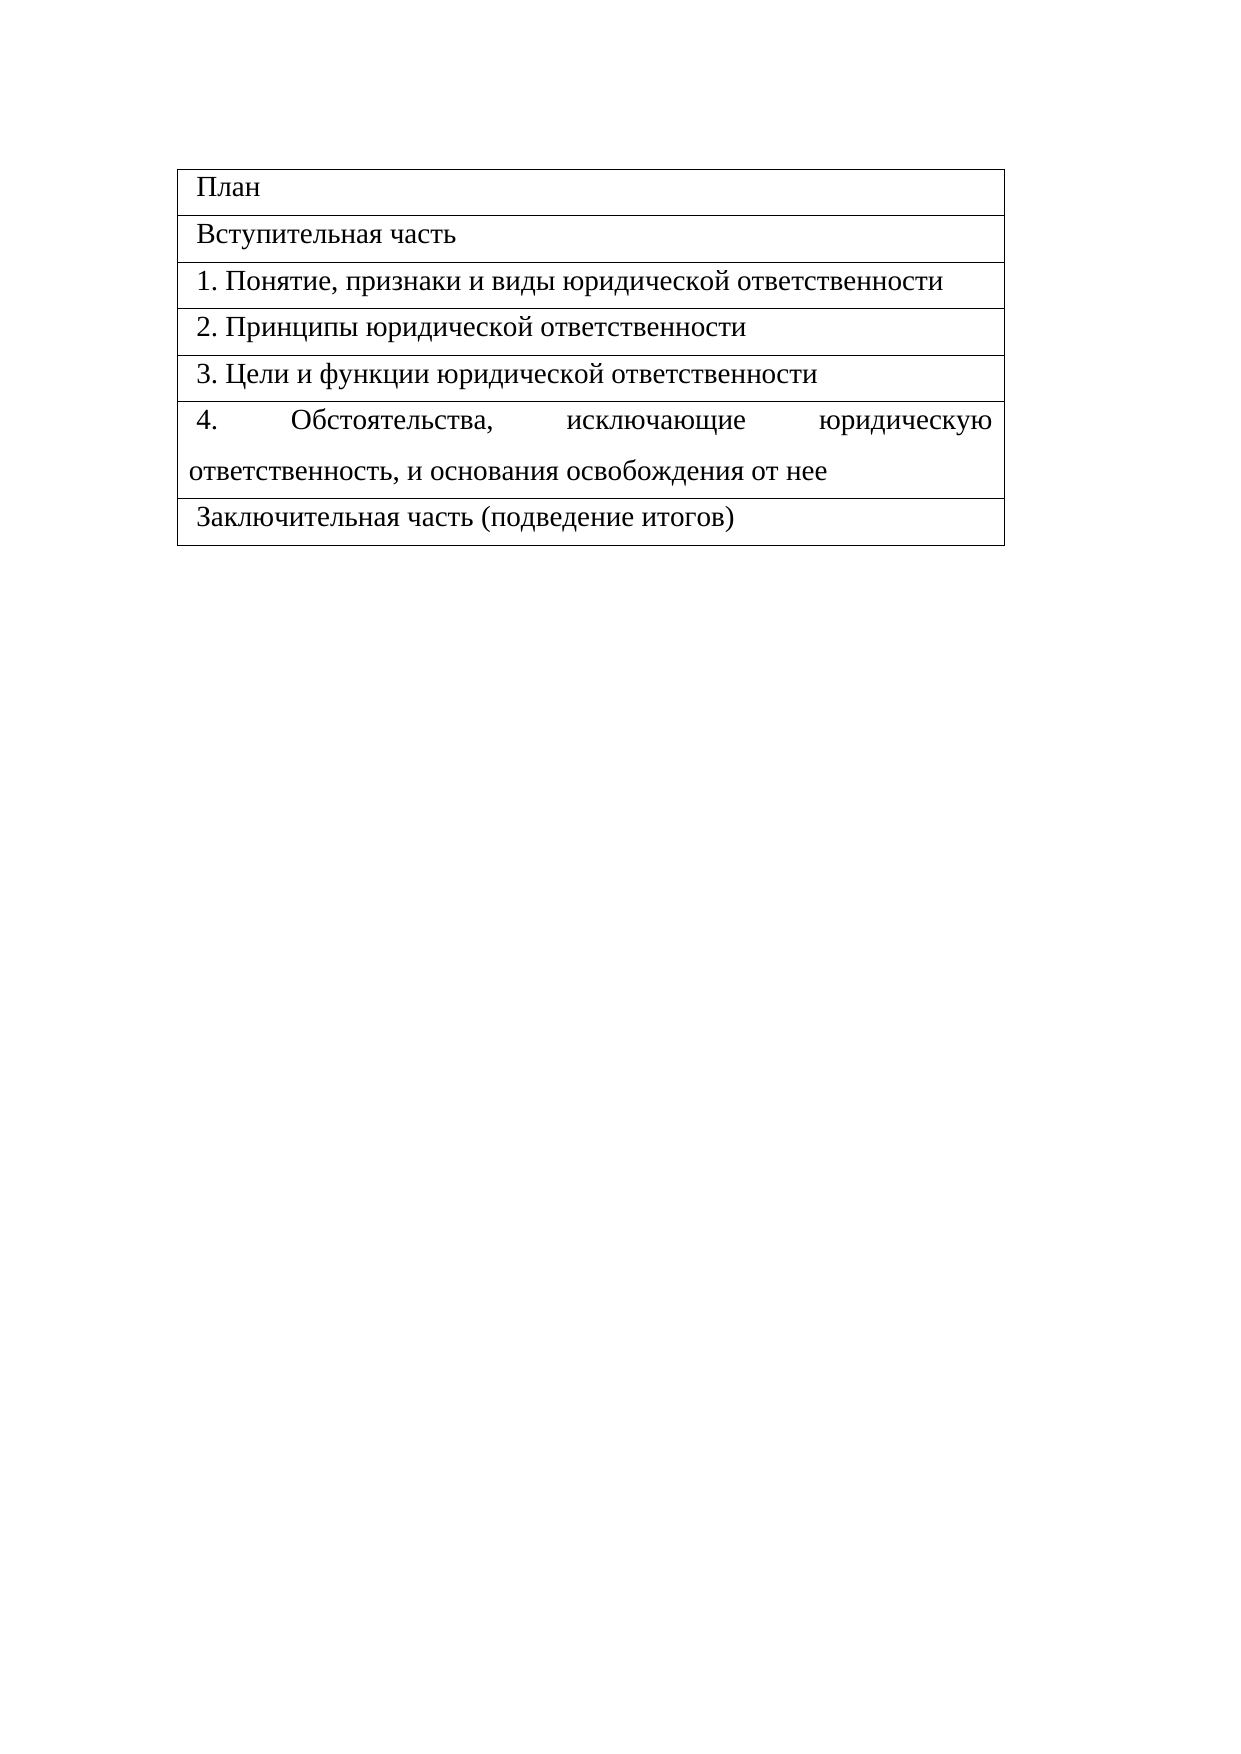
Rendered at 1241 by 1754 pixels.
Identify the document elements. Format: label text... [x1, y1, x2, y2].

table_cell 4. Обстоятельства, исключающие юридическую ответственность, и основания освобождения от нее [178, 402, 1004, 498]
table_cell 2. Принципы юридической ответственности [178, 309, 1004, 355]
table_header План [178, 170, 1004, 215]
table_cell Вступительная часть [178, 216, 1004, 262]
table_cell Заключительная часть (подведение итогов) [178, 499, 1004, 545]
table_cell 3. Цели и функции юридической ответственности [178, 356, 1004, 401]
table_cell 1. Понятие, признаки и виды юридической ответственности [178, 263, 1004, 308]
